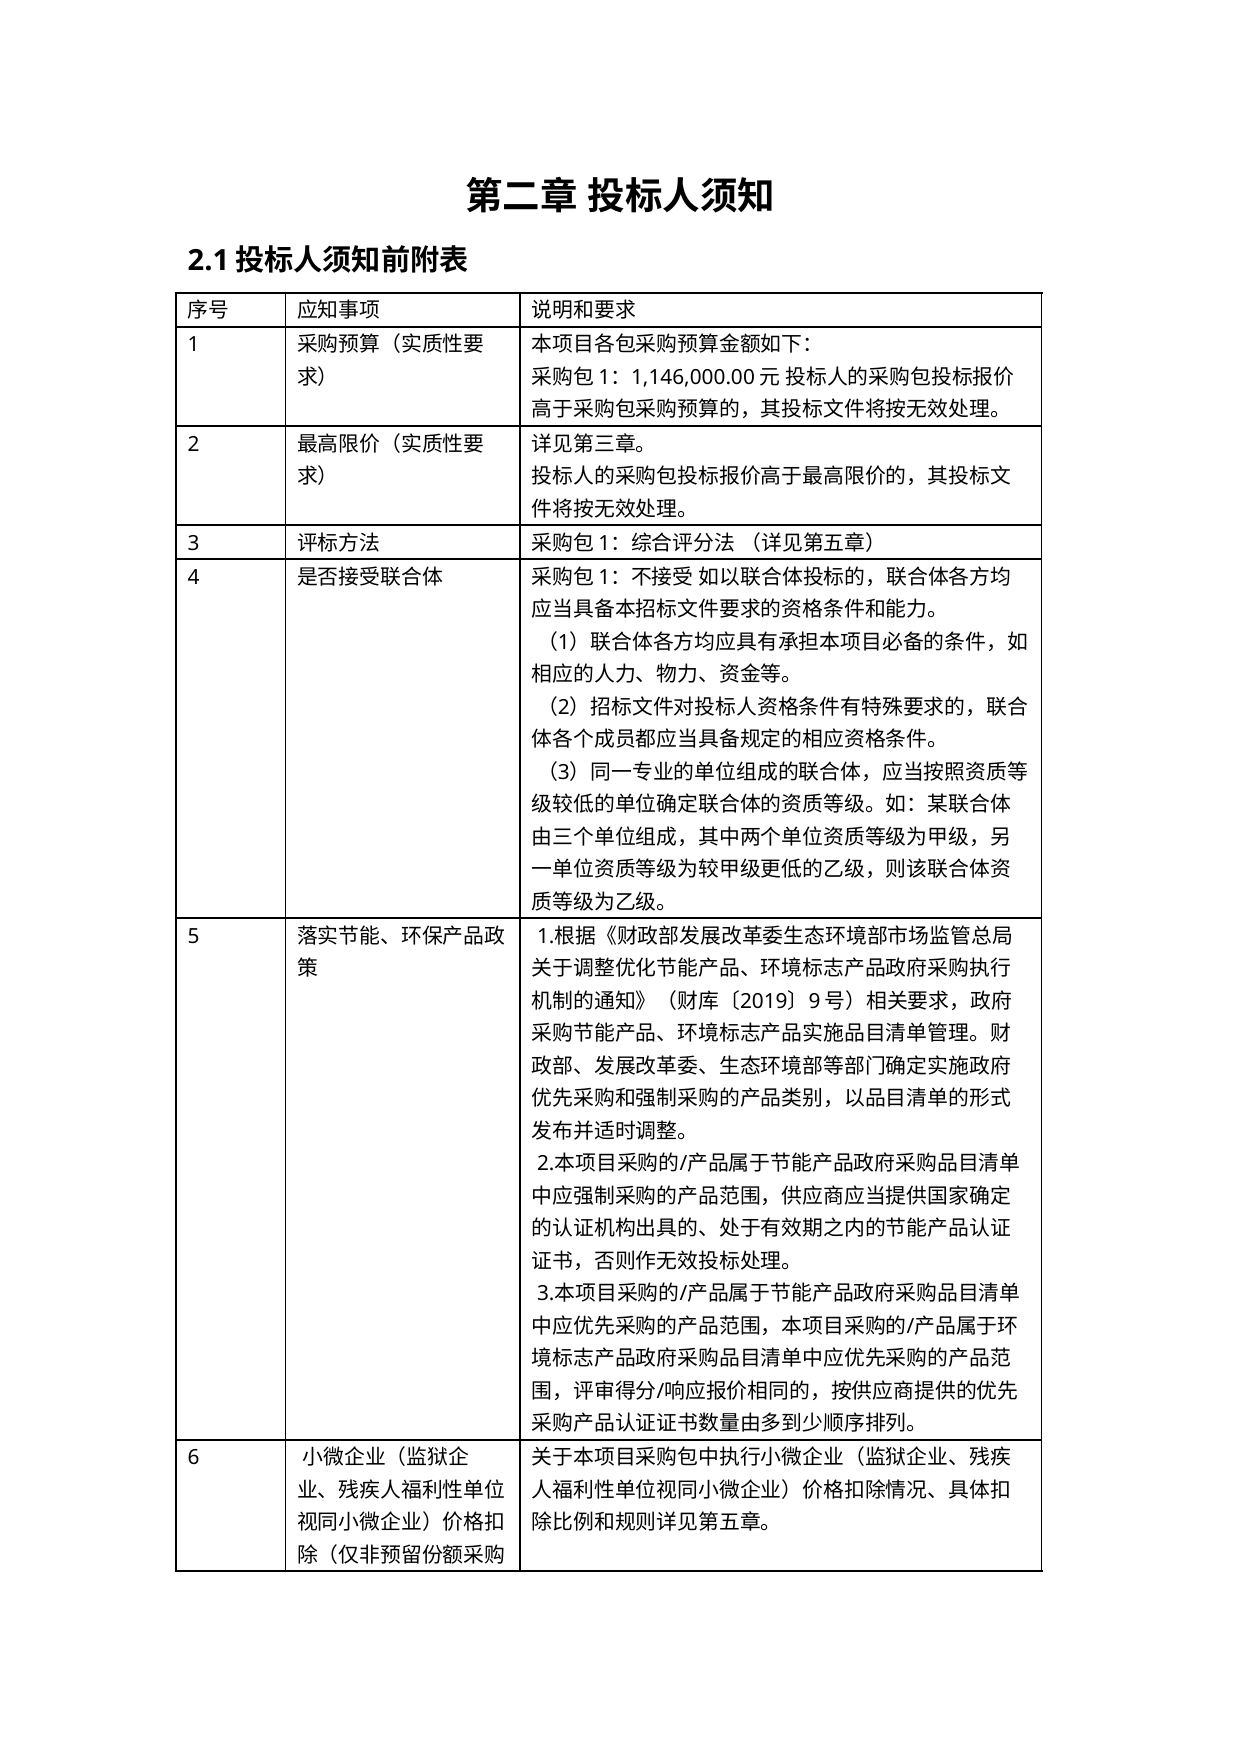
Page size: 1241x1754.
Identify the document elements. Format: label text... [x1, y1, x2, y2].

table_cell 采购包1：不接受 如以联合体投标的，联合体各方均应当具备本招标文件要求的资格条件和能力。 （1）联合体各方均应具有承担本项目必备的条件，如相应的人力、物力、资金等。 （2）招标文件对投标人资格条件有特殊要求的，联合体各个成员都应当具备规定的相应资格条件。 （3）同一专业的单位组成的联合体，应当按照资质等级较低的单位确定联合体的资质等级。如：某联合体由三个单位组成，其中两个单位资质等级为甲级，另一单位资质等级为较甲级更低的乙级，则该联合体资质等级为乙级。 [521, 560, 1041, 917]
table_cell 3 [177, 526, 285, 558]
table_cell 最高限价（实质性要求） [286, 427, 519, 524]
table_cell 1 [177, 328, 285, 425]
table_header 序号 [177, 294, 285, 326]
text 第二章 投标人须知 [187, 162, 1053, 227]
table_cell 落实节能、环保产品政策 [286, 919, 519, 1439]
table_cell 本项目各包采购预算金额如下： 采购包1：1,146,000.00元 投标人的采购包投标报价高于采购包采购预算的，其投标文件将按无效处理。 [521, 328, 1041, 425]
table_cell 是否接受联合体 [286, 560, 519, 917]
text 2.1投标人须知前附表 [187, 227, 1053, 292]
table_cell 采购包1：综合评分法 （详见第五章） [521, 526, 1041, 558]
table_cell 评标方法 [286, 526, 519, 558]
table_cell 详见第三章。 投标人的采购包投标报价高于最高限价的，其投标文件将按无效处理。 [521, 427, 1041, 524]
table_cell 采购预算（实质性要求） [286, 328, 519, 425]
table_header 说明和要求 [521, 294, 1041, 326]
table_header 应知事项 [286, 294, 519, 326]
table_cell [286, 1441, 519, 1570]
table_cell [521, 1441, 1041, 1570]
table_cell 5 [177, 919, 285, 1439]
table_cell 1.根据《财政部发展改革委生态环境部市场监管总局关于调整优化节能产品、环境标志产品政府采购执行机制的通知》（财库〔2019〕9号）相关要求，政府采购节能产品、环境标志产品实施品目清单管理。财政部、发展改革委、生态环境部等部门确定实施政府优先采购和强制采购的产品类别，以品目清单的形式发布并适时调整。 2.本项目采购的/产品属于节能产品政府采购品目清单中应强制采购的产品范围，供应商应当提供国家确定的认证机构出具的、处于有效期之内的节能产品认证证书，否则作无效投标处理。 3.本项目采购的/产品属于节能产品政府采购品目清单中应优先采购的产品范围，本项目采购的/产品属于环境标志产品政府采购品目清单中应优先采购的产品范围，评审得分/响应报价相同的，按供应商提供的优先采购产品认证证书数量由多到少顺序排列。 [521, 919, 1041, 1439]
table_cell 4 [177, 560, 285, 917]
table_cell 6 [177, 1441, 285, 1570]
table_cell 2 [177, 427, 285, 524]
